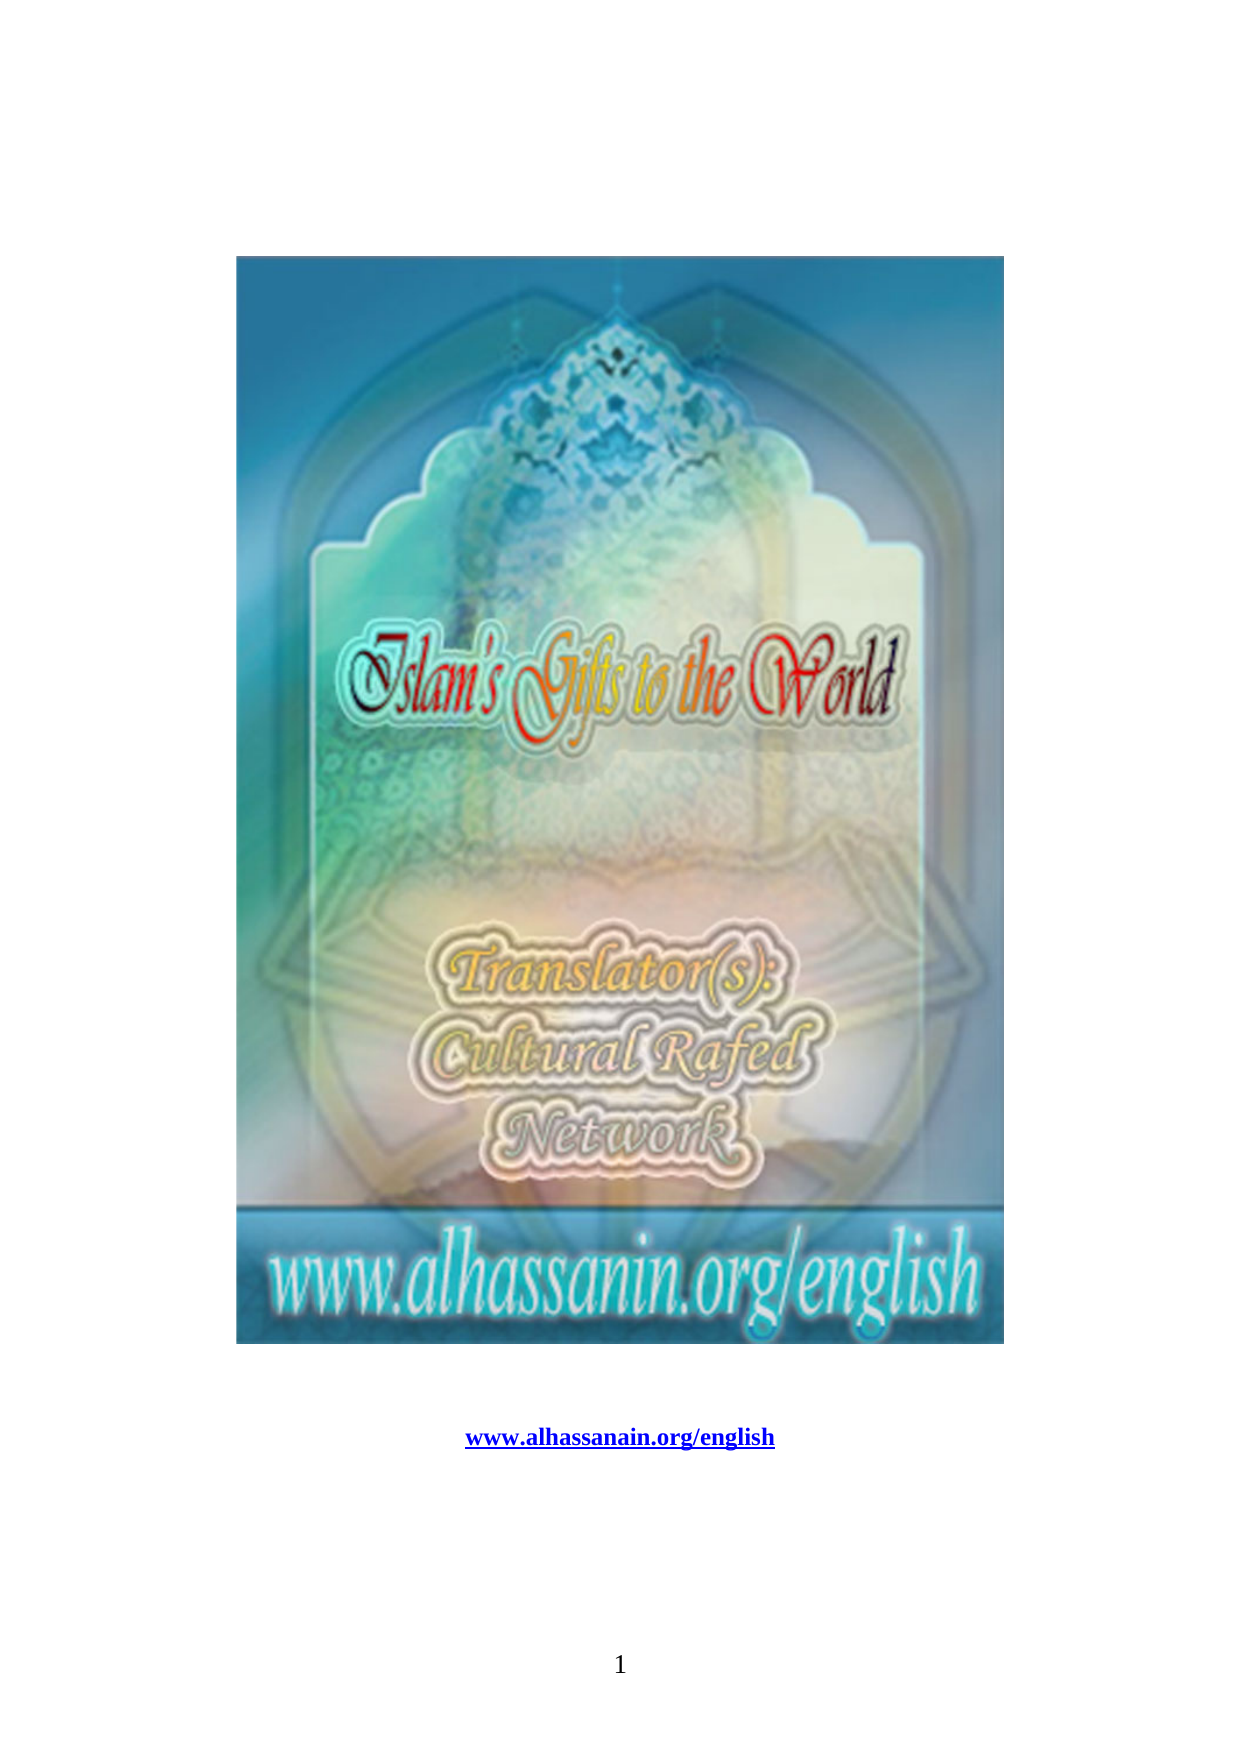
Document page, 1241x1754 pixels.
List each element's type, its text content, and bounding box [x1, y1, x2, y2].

text www.alhassanain.org/english [236, 1422, 1004, 1451]
picture [236, 256, 1004, 1344]
